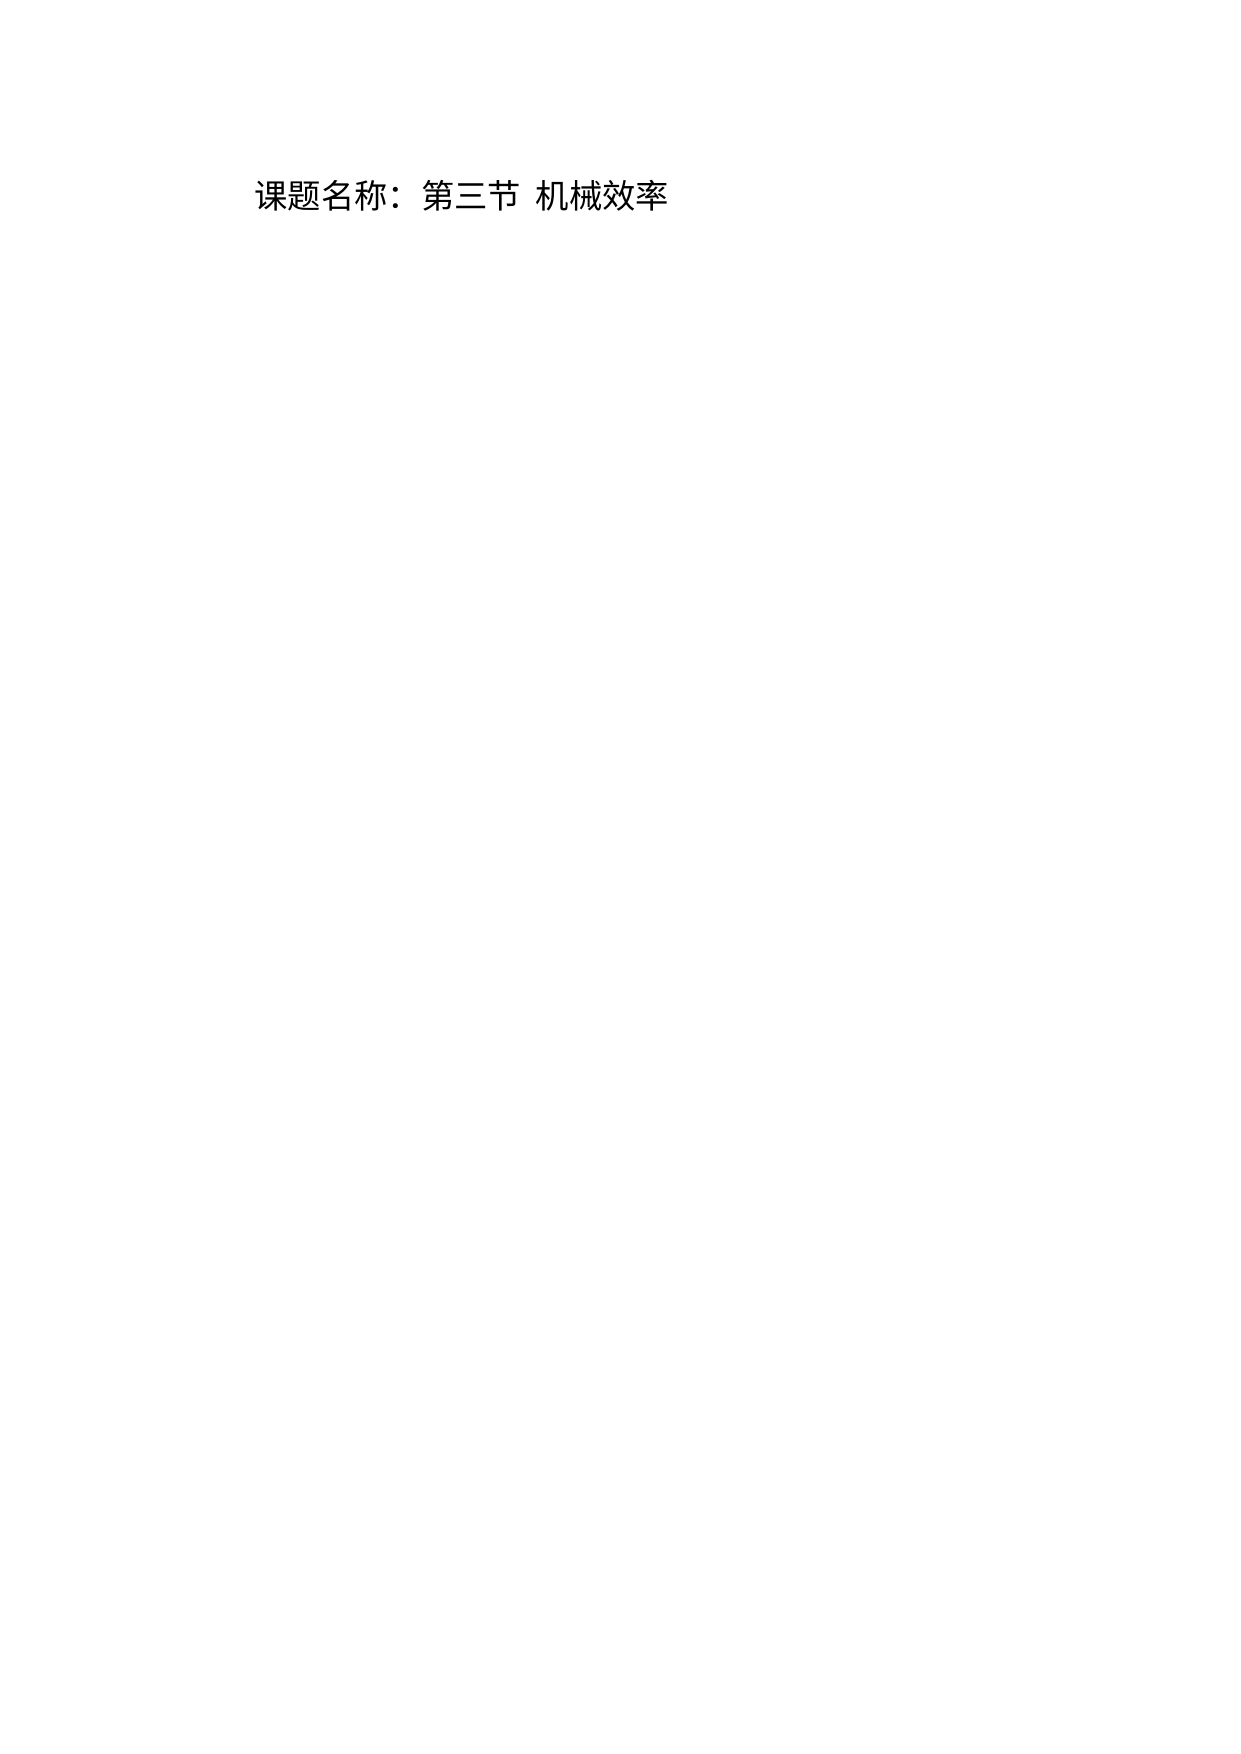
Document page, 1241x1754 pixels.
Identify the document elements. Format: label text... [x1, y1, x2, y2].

text 课题名称：第三节 机械效率 [187, 162, 1053, 227]
